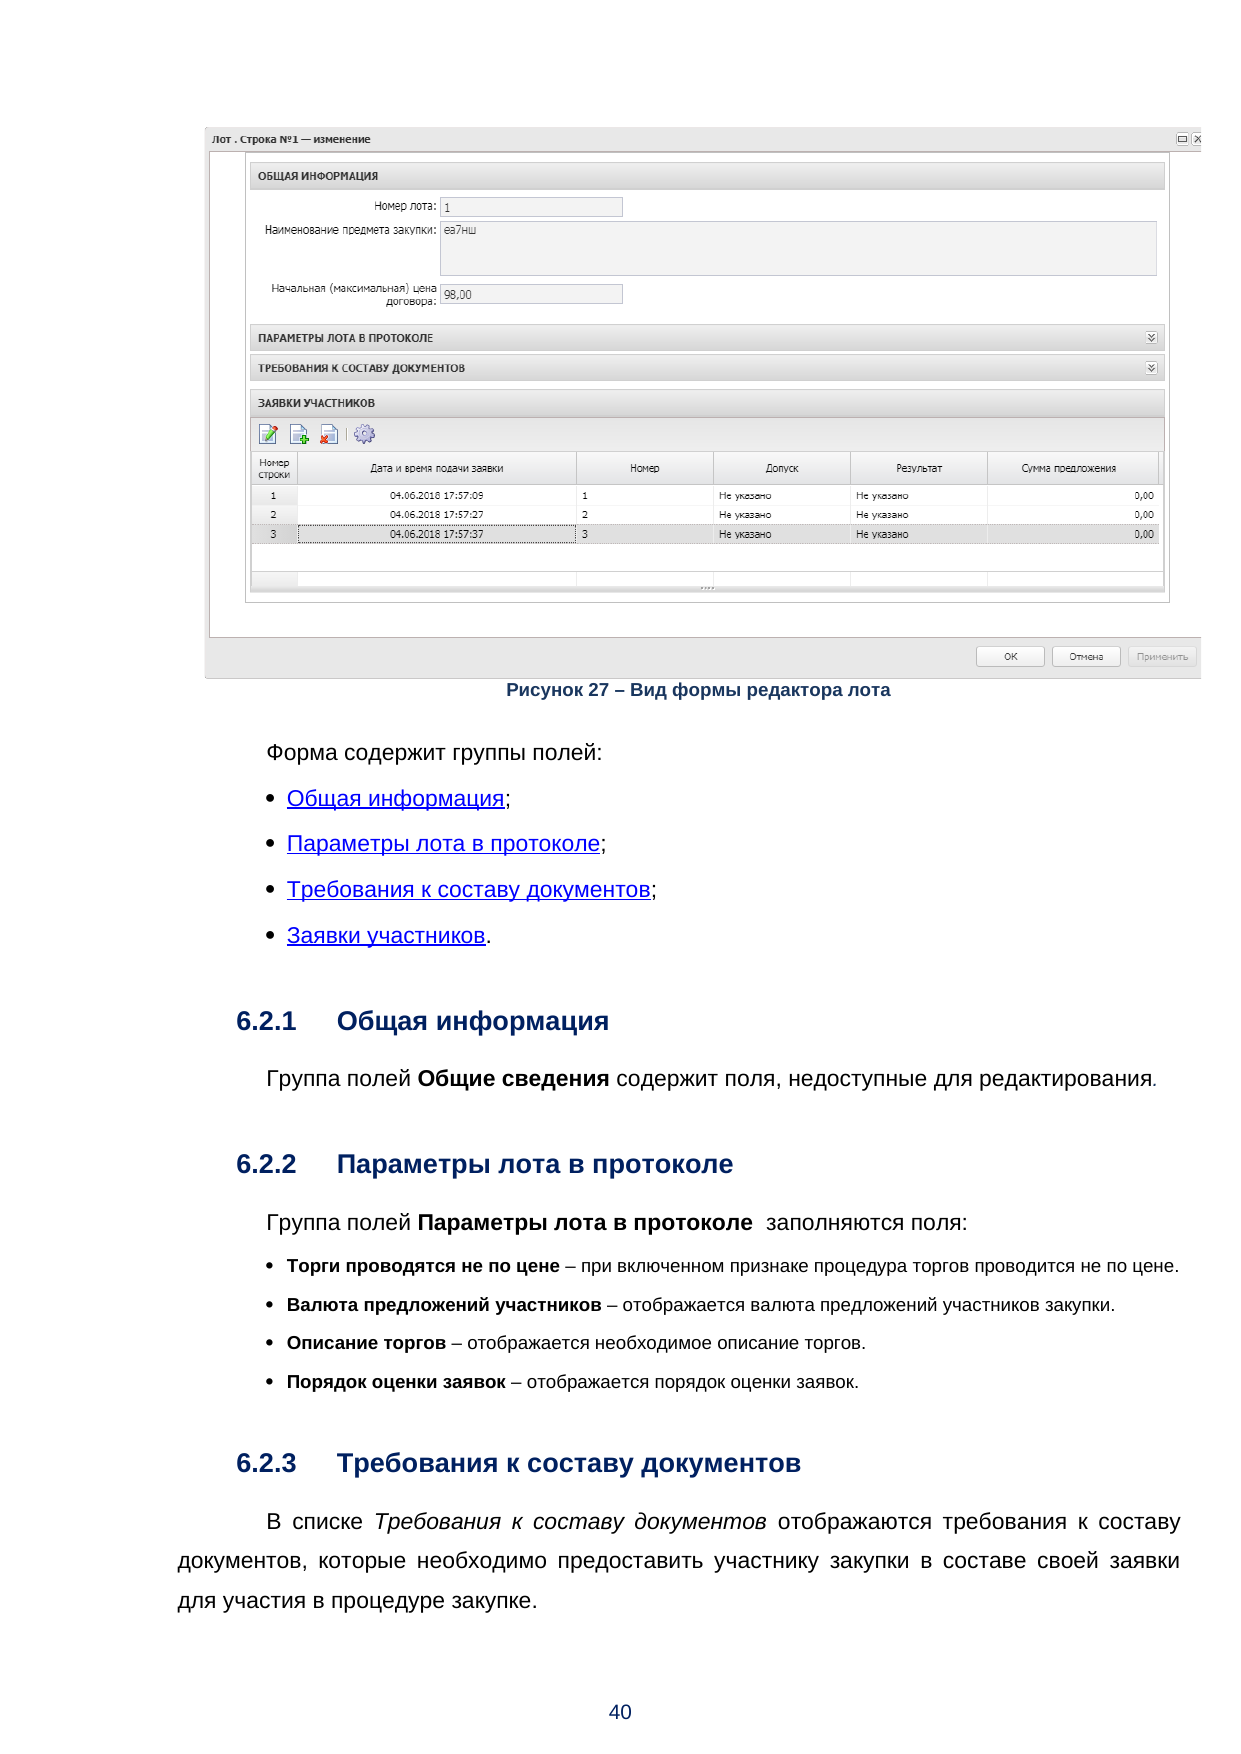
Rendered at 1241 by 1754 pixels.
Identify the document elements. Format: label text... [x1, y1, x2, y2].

list Требования к составу документов; [266, 876, 1181, 902]
list Заявки участников. [266, 922, 1181, 948]
picture [204, 127, 1202, 679]
text Группа полей Общие сведения содержит поля, недоступные для редактирования. [177, 1065, 1181, 1092]
subtitle Требования к составу документов [236, 1447, 1181, 1478]
text Группа полей Параметры лота в протоколе заполняются поля: [177, 1209, 1181, 1235]
list Параметры лота в протоколе; [266, 830, 1181, 857]
subtitle Параметры лота в протоколе [236, 1148, 1181, 1180]
list Порядок оценки заявок – отображается порядок оценки заявок. [266, 1371, 1181, 1393]
list Валюта предложений участников – отображается валюта предложений участников закупки. [266, 1293, 1181, 1315]
subtitle Общая информация [236, 1005, 1181, 1036]
text Форма содержит группы полей: [177, 739, 1181, 765]
text В списке Требования к составу документов отображаются требования к составу документов, которые необходимо предоставить участнику закупки в составе своей заявки для участия в процедуре закупке. [177, 1508, 1181, 1613]
list Торги проводятся не по цене – при включенном признаке процедура торгов проводится не по цене. [266, 1255, 1181, 1276]
list Общая информация; [266, 784, 1181, 811]
list Описание торгов – отображается необходимое описание торгов. [266, 1332, 1181, 1354]
